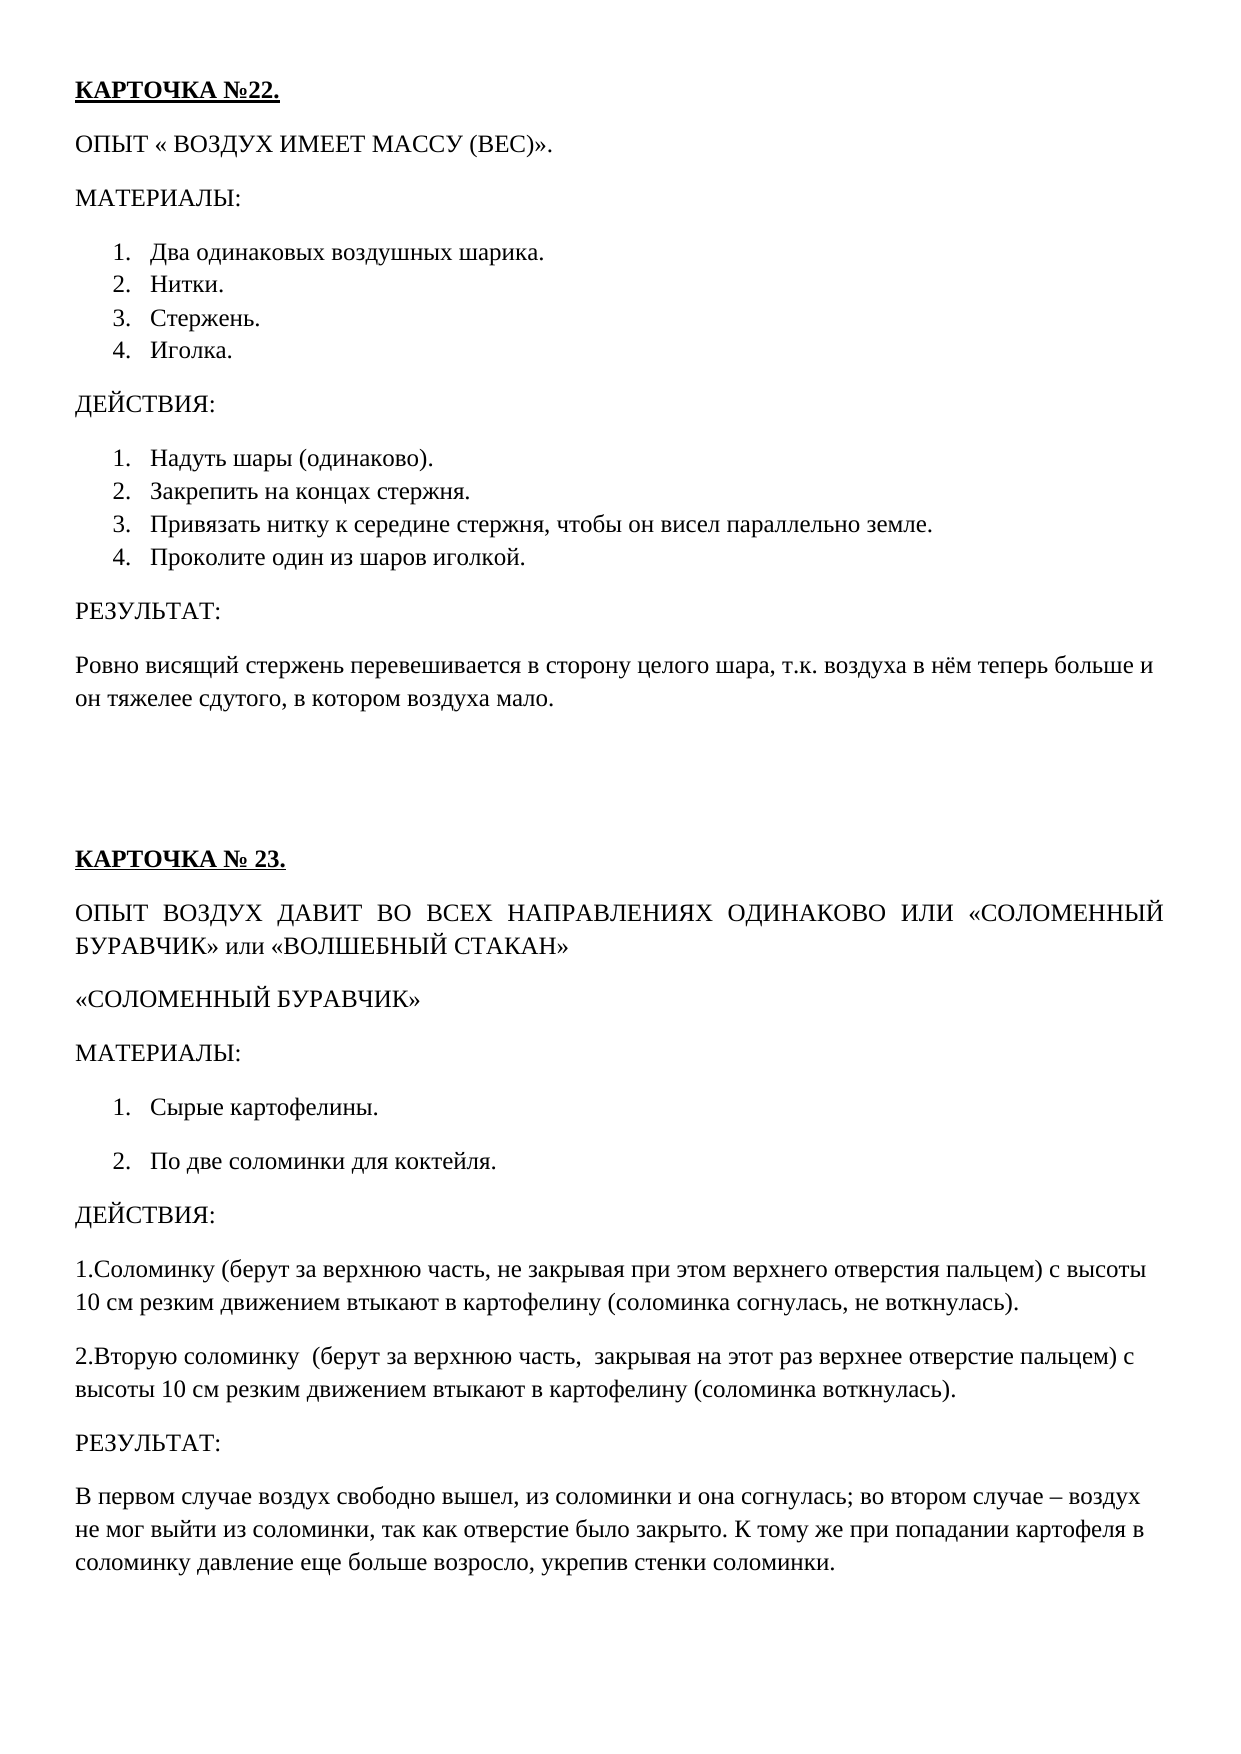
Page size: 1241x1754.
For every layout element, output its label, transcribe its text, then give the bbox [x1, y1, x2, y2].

list Сырые картофелины. [112, 1092, 1165, 1121]
list Нитки. [112, 269, 1165, 298]
list Надуть шары (одинаково). [112, 443, 1165, 472]
text РЕЗУЛЬТАТ: [75, 596, 1165, 625]
list Стержень. [112, 303, 1165, 331]
text ОПЫТ ВОЗДУХ ДАВИТ ВО ВСЕХ НАПРАВЛЕНИЯХ ОДИНАКОВО ИЛИ «СОЛОМЕННЫЙ БУРАВЧИК» или «ВОЛШЕБНЫЙ СТАКАН» [75, 898, 1165, 959]
text В первом случае воздух свободно вышел, из соломинки и она согнулась; во втором случае – воздух не мог выйти из соломинки, так как отверстие было закрыто. К тому же при попадании картофеля в соломинку давление еще больше возросло, укрепив стенки соломинки. [75, 1481, 1165, 1576]
list Иголка. [112, 336, 1165, 364]
text Ровно висящий стержень перевешивается в сторону целого шара, т.к. воздуха в нём теперь больше и он тяжелее сдутого, в котором воздуха мало. [75, 650, 1165, 712]
text МАТЕРИАЛЫ: [75, 1038, 1165, 1067]
list По две соломинки для коктейля. [112, 1146, 1165, 1175]
text 2.Вторую соломинку (берут за верхнюю часть, закрывая на этот раз верхнее отверстие пальцем) с высоты резким движением втыкают в картофелину (соломинка воткнулась). [75, 1341, 1165, 1402]
text ДЕЙСТВИЯ: [75, 389, 1165, 418]
text КАРТОЧКА №22. [75, 75, 1165, 104]
text ДЕЙСТВИЯ: [75, 1200, 1165, 1229]
text МАТЕРИАЛЫ: [75, 183, 1165, 211]
text КАРТОЧКА № 23. [75, 844, 1165, 873]
list Два одинаковых воздушных шарика. [112, 237, 1165, 265]
list Привязать нитку к середине стержня, чтобы он висел параллельно земле. [112, 509, 1165, 538]
list Проколите один из шаров иголкой. [112, 542, 1165, 571]
text РЕЗУЛЬТАТ: [75, 1428, 1165, 1456]
text 1.Соломинку (берут за верхнюю часть, не закрывая при этом верхнего отверстия пальцем) с высоты резким движением втыкают в картофелину (соломинка согнулась, не воткнулась). [75, 1254, 1165, 1316]
text «СОЛОМЕННЫЙ БУРАВЧИК» [75, 984, 1165, 1013]
text ОПЫТ « ВОЗДУХ ИМЕЕТ МАССУ (ВЕС)». [75, 129, 1165, 158]
list Закрепить на концах стержня. [112, 476, 1165, 505]
